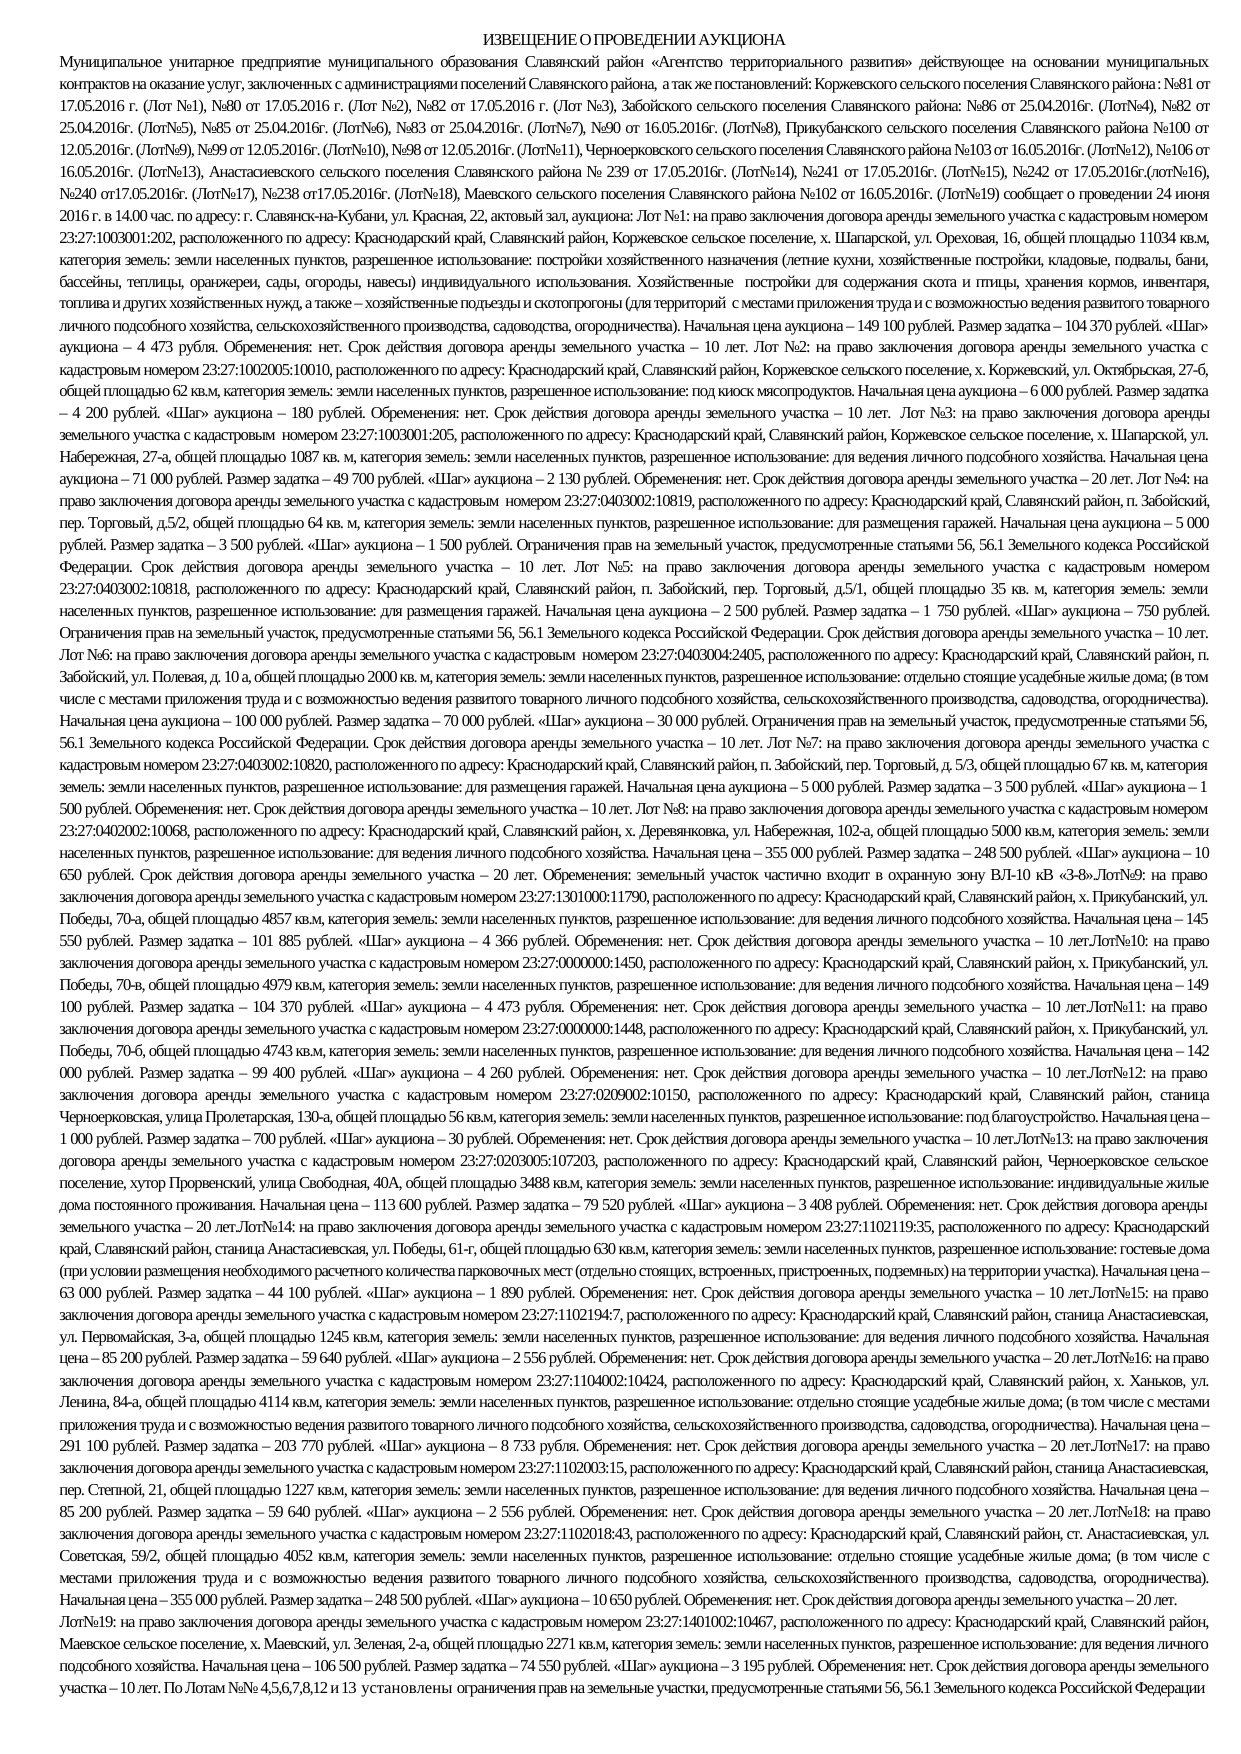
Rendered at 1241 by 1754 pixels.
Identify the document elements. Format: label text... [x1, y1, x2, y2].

text ИЗВЕЩЕНИЕ О ПРОВЕДЕНИИ АУКЦИОНА [59, 29, 1211, 49]
text Муниципальное унитарное предприятие муниципального образования Славянский район «Агентство территориального развития» действующее на основании муниципальных контрактов на оказание услуг, заключенных с администрациями поселений Славянского района, а так же постановлений: Коржевского сельского поселения Славянского района: №81 от 17.05.2016 г. (Лот №1), №80 от 17.05.2016 г. (Лот №2), №82 от 17.05.2016 г. (Лот №3), Забойского сельского поселения Славянского района: №86 от 25.04.2016г. (Лот№4), №82 от 25.04.2016г. (Лот№5), №85 от 25.04.2016г. (Лот№6), №83 от 25.04.2016г. (Лот№7), №90 от 16.05.2016г. (Лот№8), Прикубанского сельского поселения Славянского района №100 от 12.05.2016г. (Лот№9), №99 от 12.05.2016г. (Лот№10), №98 от 12.05.2016г. (Лот№11), Черноерковского сельского поселения Славянского района №103 от 16.05.2016г. (Лот№12), №106 от 16.05.2016г. (Лот№13), Анастасиевского сельского поселения Славянского района № 239 от 17.05.2016г. (Лот№14), №241 от 17.05.2016г. (Лот№15), №242 от 17.05.2016г.(лот№16), №240 от17.05.2016г. (Лот№17), №238 от17.05.2016г. (Лот№18), Маевского сельского поселения Славянского района №102 от 16.05.2016г. (Лот№19) сообщает о проведении 24 июня 2016 г. в 14.00 час. по адресу: г. Славянск-на-Кубани, ул. Красная, 22, актовый зал, аукциона: Лот №1: на право заключения договора аренды земельного участка с кадастровым номером 23:27:1003001:202, расположенного по адресу: Краснодарский край, Славянский район, Коржевское сельское поселение, х. Шапарской, ул. Ореховая, 16, общей площадью 11034 кв.м, категория земель: земли населенных пунктов, разрешенное использование: постройки хозяйственного назначения (летние кухни, хозяйственные постройки, кладовые, подвалы, бани, бассейны, теплицы, оранжереи, сады, огороды, навесы) индивидуального использования. Хозяйственные постройки для содержания скота и птицы, хранения кормов, инвентаря, топлива и других хозяйственных нужд, а также – хозяйственные подъезды и скотопрогоны (для территорий с местами приложения труда и с возможностью ведения развитого товарного личного подсобного хозяйства, сельскохозяйственного производства, садоводства, огородничества). Начальная цена аукциона – 149 100 рублей. Размер задатка – 104 370 рублей. «Шаг» аукциона – 4 473 рубля. Обременения: нет. Срок действия договора аренды земельного участка – 10 лет. Лот №2: на право заключения договора аренды земельного участка с кадастровым номером 23:27:1002005:10010, расположенного по адресу: Краснодарский край, Славянский район, Коржевское сельского поселение, х. Коржевский, ул. Октябрьская, 27-б, общей площадью 62 кв.м, категория земель: земли населенных пунктов, разрешенное использование: под киоск мясопродуктов. Начальная цена аукциона – 6 000 рублей. Размер задатка – 4 200 рублей. «Шаг» аукциона – 180 рублей. Обременения: нет. Срок действия договора аренды земельного участка – 10 лет. Лот №3: на право заключения договора аренды земельного участка с кадастровым номером 23:27:1003001:205, расположенного по адресу: Краснодарский край, Славянский район, Коржевское сельское поселение, х. Шапарской, ул. Набережная, 27-а, общей площадью 1087 кв. м, категория земель: земли населенных пунктов, разрешенное использование: для ведения личного подсобного хозяйства. Начальная цена аукциона – 71 000 рублей. Размер задатка – 49 700 рублей. «Шаг» аукциона – 2 130 рублей. Обременения: нет. Срок действия договора аренды земельного участка – 20 лет. Лот №4: на право заключения договора аренды земельного участка с кадастровым номером 23:27:0403002:10819, расположенного по адресу: Краснодарский край, Славянский район, п. Забойский, пер. Торговый, д.5/2, общей площадью 64 кв. м, категория земель: земли населенных пунктов, разрешенное использование: для размещения гаражей. Начальная цена аукциона – 5 000 рублей. Размер задатка – 3 500 рублей. «Шаг» аукциона – 1 500 рублей. Ограничения прав на земельный участок, предусмотренные статьями 56, 56.1 Земельного кодекса Российской Федерации. Срок действия договора аренды земельного участка – 10 лет. Лот №5: на право заключения договора аренды земельного участка с кадастровым номером 23:27:0403002:10818, расположенного по адресу: Краснодарский край, Славянский район, п. Забойский, пер. Торговый, д.5/1, общей площадью 35 кв. м, категория земель: земли населенных пунктов, разрешенное использование: для размещения гаражей. Начальная цена аукциона – 2 500 рублей. Размер задатка – 1 750 рублей. «Шаг» аукциона – 750 рублей. Ограничения прав на земельный участок, предусмотренные статьями 56, 56.1 Земельного кодекса Российской Федерации. Срок действия договора аренды земельного участка – 10 лет. Лот №6: на право заключения договора аренды земельного участка с кадастровым номером 23:27:0403004:2405, расположенного по адресу: Краснодарский край, Славянский район, п. Забойский, ул. Полевая, д. 10 а, общей площадью 2000 кв. м, категория земель: земли населенных пунктов, разрешенное использование: отдельно стоящие усадебные жилые дома; (в том числе с местами приложения труда и с возможностью ведения развитого товарного личного подсобного хозяйства, сельскохозяйственного производства, садоводства, огородничества). Начальная цена аукциона – 100 000 рублей. Размер задатка – 70 000 рублей. «Шаг» аукциона – 30 000 рублей. Ограничения прав на земельный участок, предусмотренные статьями 56, 56.1 Земельного кодекса Российской Федерации. Срок действия договора аренды земельного участка – 10 лет. Лот №7: на право заключения договора аренды земельного участка с кадастровым номером 23:27:0403002:10820, расположенного по адресу: Краснодарский край, Славянский район, п. Забойский, пер. Торговый, д. 5/3, общей площадью 67 кв. м, категория земель: земли населенных пунктов, разрешенное использование: для размещения гаражей. Начальная цена аукциона – 5 000 рублей. Размер задатка – 3 500 рублей. «Шаг» аукциона – 1 500 рублей. Обременения: нет. Срок действия договора аренды земельного участка – 10 лет. Лот №8: на право заключения договора аренды земельного участка с кадастровым номером 23:27:0402002:10068, расположенного по адресу: Краснодарский край, Славянский район, х. Деревянковка, ул. Набережная, 102-а, общей площадью 5000 кв.м, категория земель: земли населенных пунктов, разрешенное использование: для ведения личного подсобного хозяйства. Начальная цена – 355 000 рублей. Размер задатка – 248 500 рублей. «Шаг» аукциона – 10 650 рублей. Срок действия договора аренды земельного участка – 20 лет. Обременения: земельный участок частично входит в охранную зону ВЛ-10 кВ «З-8».Лот№9: на право заключения договора аренды земельного участка с кадастровым номером 23:27:1301000:11790, расположенного по адресу: Краснодарский край, Славянский район, х. Прикубанский, ул. Победы, 70-а, общей площадью 4857 кв.м, категория земель: земли населенных пунктов, разрешенное использование: для ведения личного подсобного хозяйства. Начальная цена – 145 550 рублей. Размер задатка – 101 885 рублей. «Шаг» аукциона – 4 366 рублей. Обременения: нет. Срок действия договора аренды земельного участка – 10 лет.Лот№10: на право заключения договора аренды земельного участка с кадастровым номером 23:27:0000000:1450, расположенного по адресу: Краснодарский край, Славянский район, х. Прикубанский, ул. Победы, 70-в, общей площадью 4979 кв.м, категория земель: земли населенных пунктов, разрешенное использование: для ведения личного подсобного хозяйства. Начальная цена – 149 100 рублей. Размер задатка – 104 370 рублей. «Шаг» аукциона – 4 473 рубля. Обременения: нет. Срок действия договора аренды земельного участка – 10 лет.Лот№11: на право заключения договора аренды земельного участка с кадастровым номером 23:27:0000000:1448, расположенного по адресу: Краснодарский край, Славянский район, х. Прикубанский, ул. Победы, 70-б, общей площадью 4743 кв.м, категория земель: земли населенных пунктов, разрешенное использование: для ведения личного подсобного хозяйства. Начальная цена – 142 000 рублей. Размер задатка – 99 400 рублей. «Шаг» аукциона – 4 260 рублей. Обременения: нет. Срок действия договора аренды земельного участка – 10 лет.Лот№12: на право заключения договора аренды земельного участка с кадастровым номером 23:27:0209002:10150, расположенного по адресу: Краснодарский край, Славянский район, станица Черноерковская, улица Пролетарская, 130-а, общей площадью 56 кв.м, категория земель: земли населенных пунктов, разрешенное использование: под благоустройство. Начальная цена – 1 000 рублей. Размер задатка – 700 рублей. «Шаг» аукциона – 30 рублей. Обременения: нет. Срок действия договора аренды земельного участка – 10 лет.Лот№13: на право заключения договора аренды земельного участка с кадастровым номером 23:27:0203005:107203, расположенного по адресу: Краснодарский край, Славянский район, Черноерковское сельское поселение, хутор Прорвенский, улица Свободная, 40А, общей площадью 3488 кв.м, категория земель: земли населенных пунктов, разрешенное использование: индивидуальные жилые дома постоянного проживания. Начальная цена – 113 600 рублей. Размер задатка – 79 520 рублей. «Шаг» аукциона – 3 408 рублей. Обременения: нет. Срок действия договора аренды земельного участка – 20 лет.Лот№14: на право заключения договора аренды земельного участка с кадастровым номером 23:27:1102119:35, расположенного по адресу: Краснодарский край, Славянский район, станица Анастасиевская, ул. Победы, 61-г, общей площадью 630 кв.м, категория земель: земли населенных пунктов, разрешенное использование: гостевые дома (при условии размещения необходимого расчетного количества парковочных мест (отдельно стоящих, встроенных, пристроенных, подземных) на территории участка). Начальная цена – 63 000 рублей. Размер задатка – 44 100 рублей. «Шаг» аукциона – 1 890 рублей. Обременения: нет. Срок действия договора аренды земельного участка – 10 лет.Лот№15: на право заключения договора аренды земельного участка с кадастровым номером 23:27:1102194:7, расположенного по адресу: Краснодарский край, Славянский район, станица Анастасиевская, ул. Первомайская, 3-а, общей площадью 1245 кв.м, категория земель: земли населенных пунктов, разрешенное использование: для ведения личного подсобного хозяйства. Начальная цена – 85 200 рублей. Размер задатка – 59 640 рублей. «Шаг» аукциона – 2 556 рублей. Обременения: нет. Срок действия договора аренды земельного участка – 20 лет.Лот№16: на право заключения договора аренды земельного участка с кадастровым номером 23:27:1104002:10424, расположенного по адресу: Краснодарский край, Славянский район, х. Ханьков, ул. Ленина, 84-а, общей площадью 4114 кв.м, категория земель: земли населенных пунктов, разрешенное использование: отдельно стоящие усадебные жилые дома; (в том числе с местами приложения труда и с возможностью ведения развитого товарного личного подсобного хозяйства, сельскохозяйственного производства, садоводства, огородничества). Начальная цена – 291 100 рублей. Размер задатка – 203 770 рублей. «Шаг» аукциона – 8 733 рубля. Обременения: нет. Срок действия договора аренды земельного участка – 20 лет.Лот№17: на право заключения договора аренды земельного участка с кадастровым номером 23:27:1102003:15, расположенного по адресу: Краснодарский край, Славянский район, станица Анастасиевская, пер. Степной, 21, общей площадью 1227 кв.м, категория земель: земли населенных пунктов, разрешенное использование: для ведения личного подсобного хозяйства. Начальная цена – 85 200 рублей. Размер задатка – 59 640 рублей. «Шаг» аукциона – 2 556 рублей. Обременения: нет. Срок действия договора аренды земельного участка – 20 лет.Лот№18: на право заключения договора аренды земельного участка с кадастровым номером 23:27:1102018:43, расположенного по адресу: Краснодарский край, Славянский район, ст. Анастасиевская, ул. Советская, 59/2, общей площадью 4052 кв.м, категория земель: земли населенных пунктов, разрешенное использование: отдельно стоящие усадебные жилые дома; (в том числе с местами приложения труда и с возможностью ведения развитого товарного личного подсобного хозяйства, сельскохозяйственного производства, садоводства, огородничества). Начальная цена – 355 000 рублей. Размер задатка – 248 500 рублей. «Шаг» аукциона – 10 650 рублей. Обременения: нет. Срок действия договора аренды земельного участка – 20 лет. [59, 52, 1211, 1609]
text Лот№19: на право заключения договора аренды земельного участка с кадастровым номером 23:27:1401002:10467, расположенного по адресу: Краснодарский край, Славянский район, Маевское сельское поселение, х. Маевский, ул. Зеленая, 2-а, общей площадью 2271 кв.м, категория земель: земли населенных пунктов, разрешенное использование: для ведения личного подсобного хозяйства. Начальная цена – 106 500 рублей. Размер задатка – 74 550 рублей. «Шаг» аукциона – 3 195 рублей. Обременения: нет. Срок действия договора аренды земельного участка – 10 лет. По Лотам №№ 4,5,6,7,8,12 и 13 установлены ограничения прав на земельные участки, предусмотренные статьями 56, 56.1 Земельного кодекса Российской Федерации [59, 1612, 1211, 1697]
